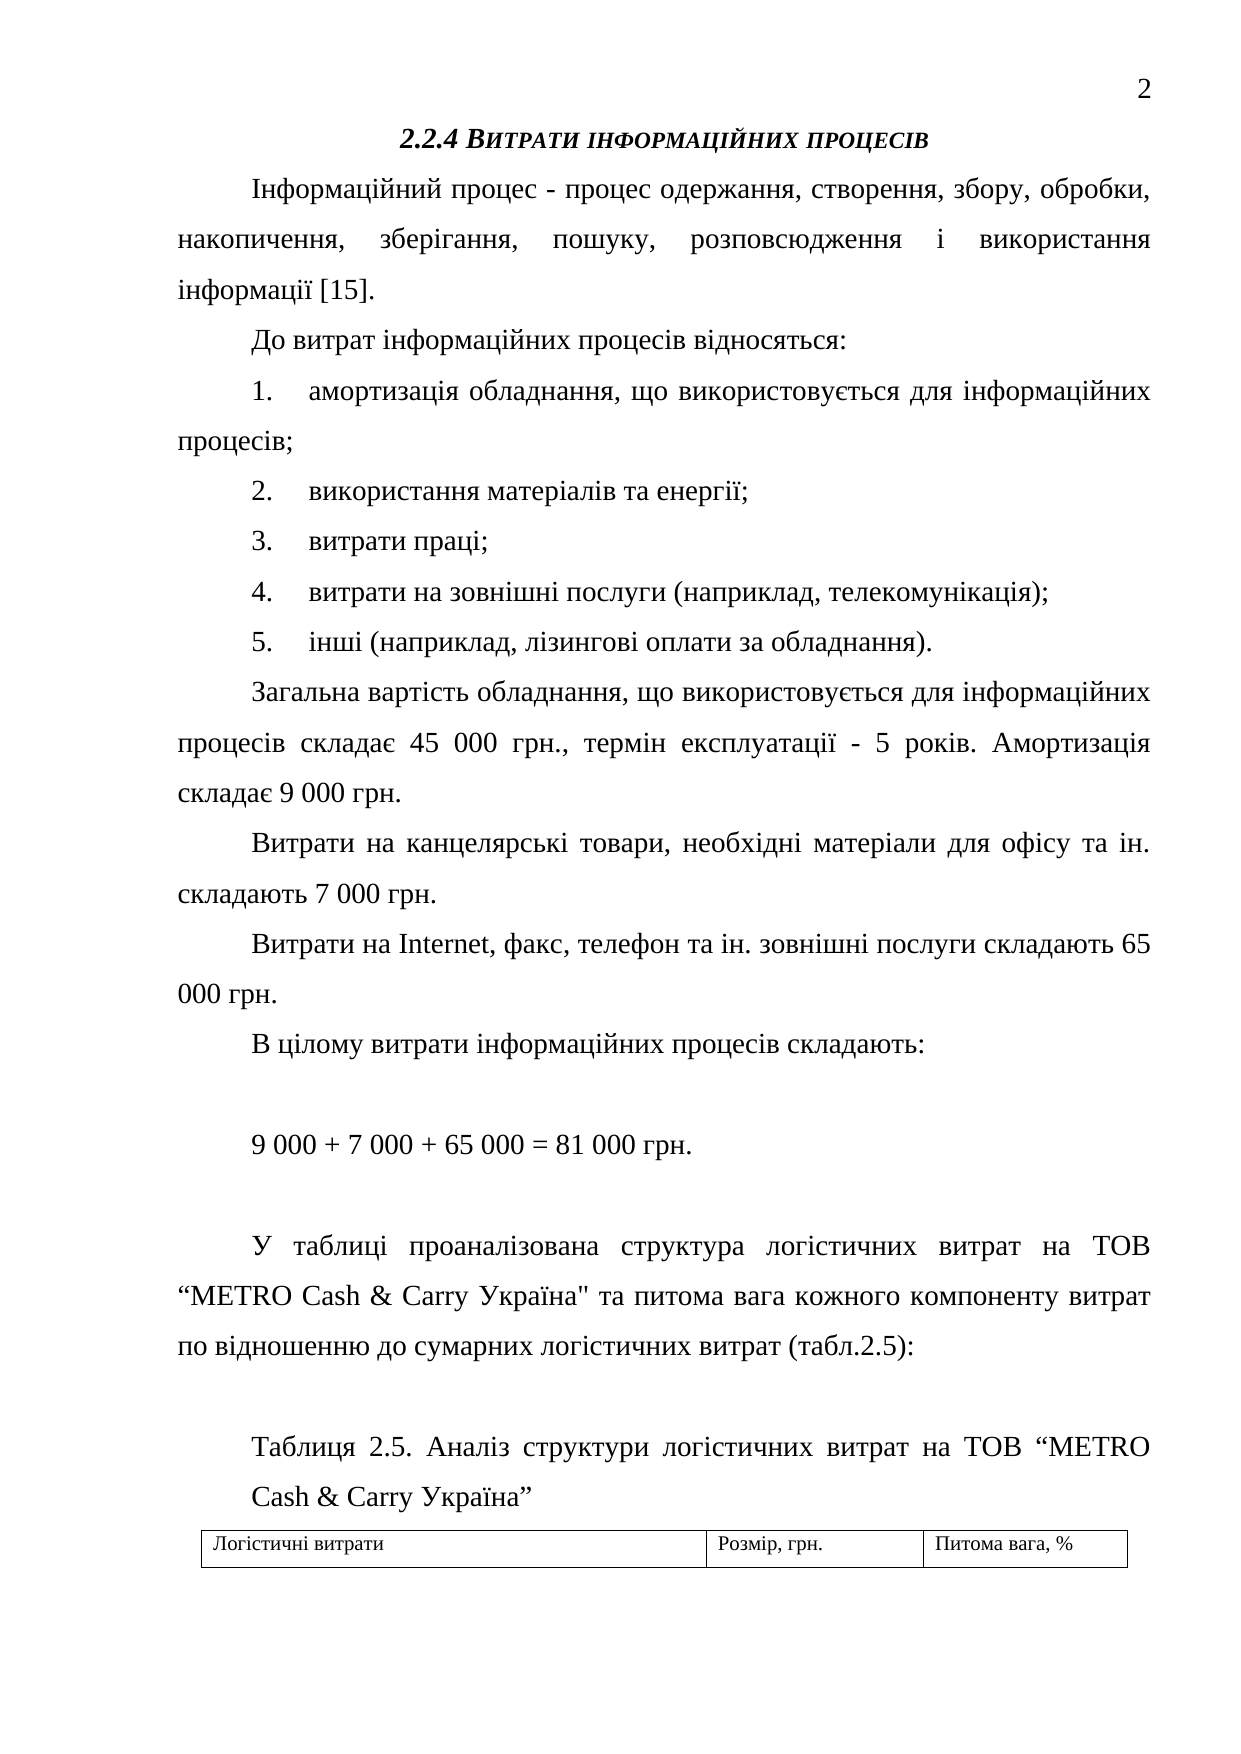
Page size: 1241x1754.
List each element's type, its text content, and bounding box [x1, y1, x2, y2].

subtitle 2.2.4 Витрати інформаційних процесів [177, 121, 1152, 154]
text Таблиця 2.5. Аналіз структури логістичних витрат на ТОВ “METRO Cash & Carry Україна” [251, 1429, 1152, 1513]
list витрати на зовнішні послуги (наприклад, телекомунікація); [177, 574, 1152, 607]
list інші (наприклад, лізингові оплати за обладнання). [177, 624, 1152, 658]
table_header Логістичні витрати [202, 1531, 706, 1567]
table_header Питома вага, % [924, 1531, 1127, 1567]
text Інформаційний процес - процес одержання, створення, збору, обробки, накопичення, зберігання, пошуку, розповсюдження і використання інформації [15]. [177, 171, 1152, 306]
text До витрат інформаційних процесів відносяться: [177, 322, 1152, 356]
table_header Розмір, грн. [707, 1531, 923, 1567]
text У таблиці проаналізована структура логістичних витрат на ТОВ “METRO Cash & Carry Україна" та питома вага кожного компоненту витрат по відношенню до сумарних логістичних витрат (табл.2.5): [177, 1228, 1152, 1362]
text В цілому витрати інформаційних процесів складають: [177, 1027, 1152, 1060]
text Витрати на Internet, факс, телефон та ін. зовнішні послуги складають 65 000 грн. [177, 926, 1152, 1010]
list витрати праці; [177, 523, 1152, 557]
list використання матеріалів та енергії; [177, 473, 1152, 507]
text Витрати на канцелярські товари, необхідні матеріали для офісу та ін. складають 7 000 грн. [177, 825, 1152, 909]
text Загальна вартість обладнання, що використовується для інформаційних процесів складає 45 000 грн., термін експлуатації - 5 років. Амортизація складає 9 000 грн. [177, 674, 1152, 809]
text 9 000 + 7 000 + 65 000 = 81 000 грн. [177, 1127, 1152, 1161]
list амортизація обладнання, що використовується для інформаційних процесів; [177, 373, 1152, 456]
